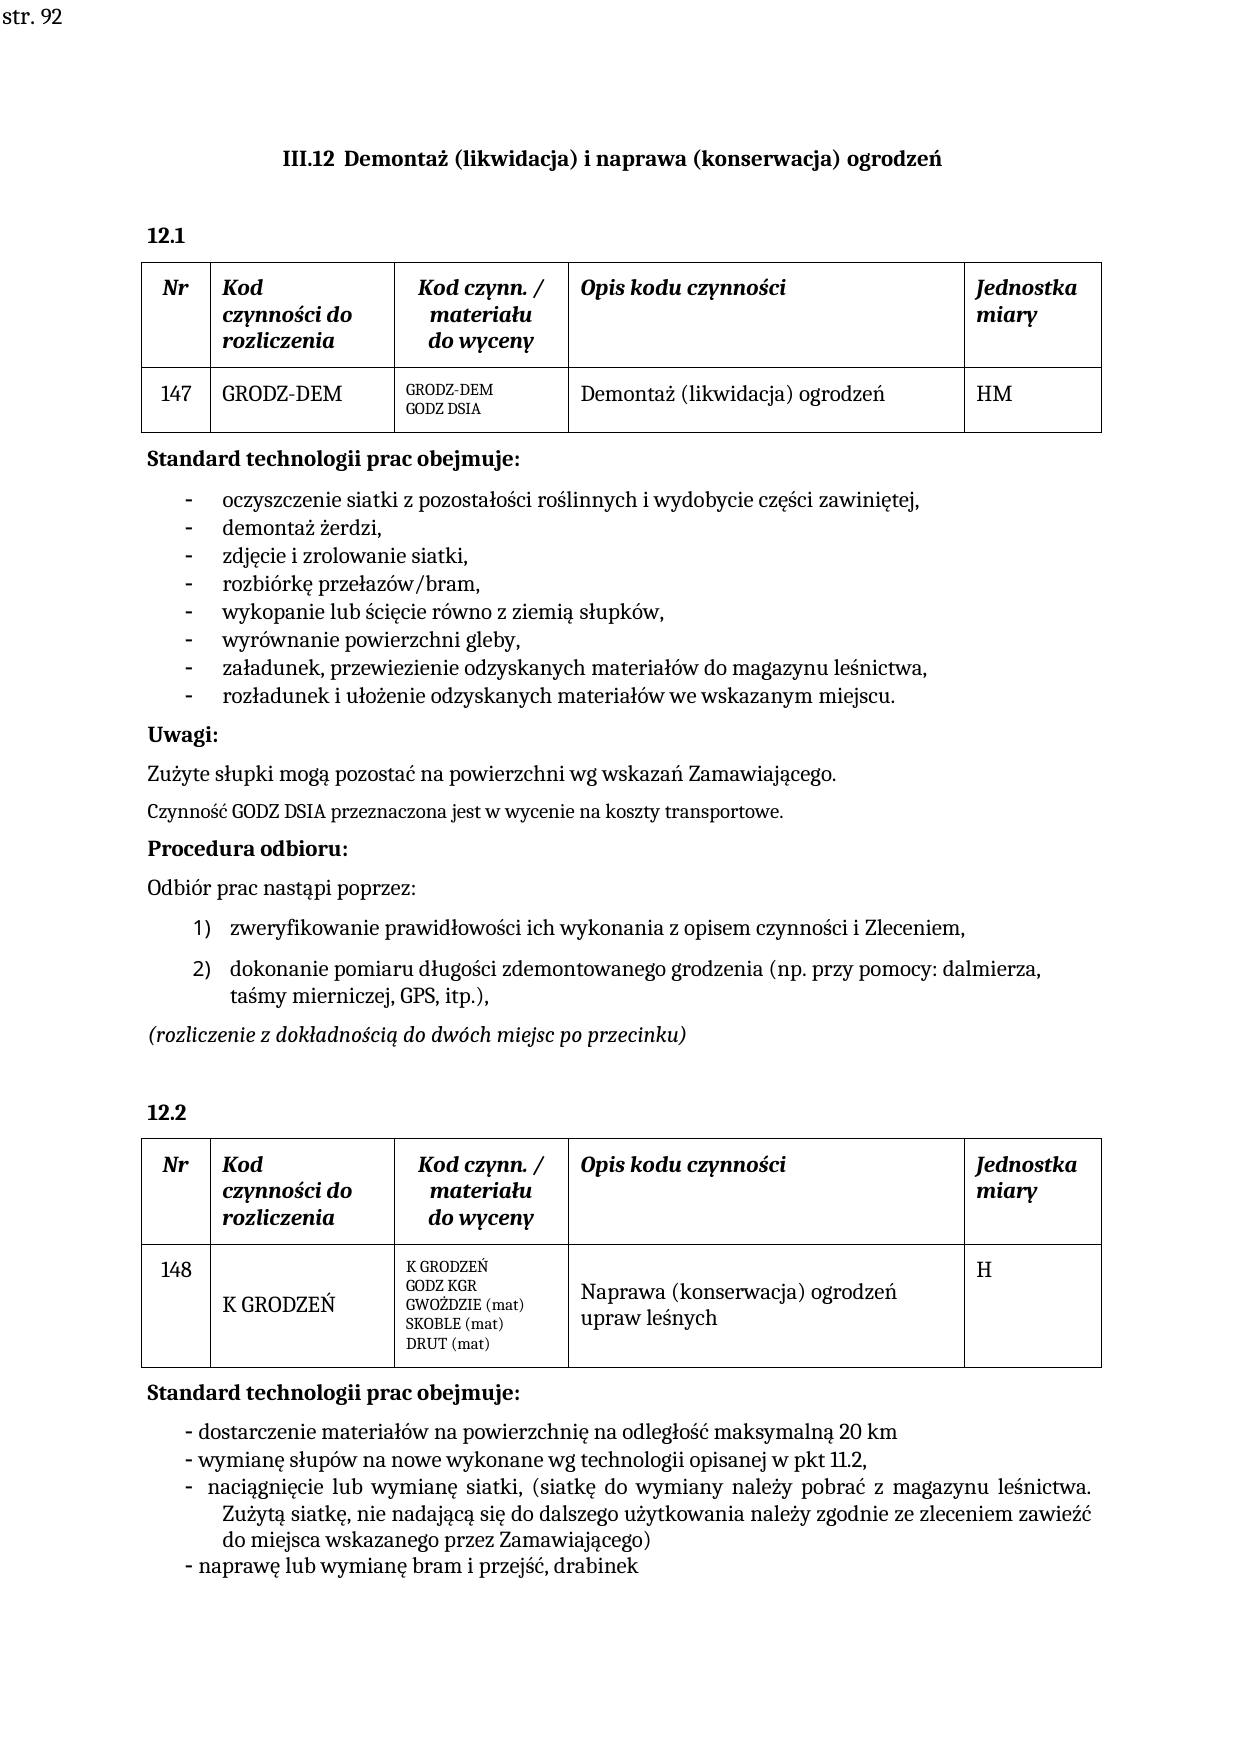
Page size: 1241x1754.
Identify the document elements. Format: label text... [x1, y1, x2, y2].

text  rozładunek i ułożenie odzyskanych materiałów we wskazanym miejscu. [185, 681, 1119, 709]
text  wyrównanie powierzchni gleby, [185, 625, 1119, 653]
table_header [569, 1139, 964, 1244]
text  wykopanie lub ścięcie równo z ziemią słupków, [185, 597, 1119, 625]
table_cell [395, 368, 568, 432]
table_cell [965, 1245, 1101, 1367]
text  demontaż żerdzi, [185, 513, 1119, 541]
list dokonanie pomiaru długości zdemontowanego grodzenia (np. przy pomocy: dalmierza, taśmy mierniczej, GPS, itp.), [192, 954, 1093, 1009]
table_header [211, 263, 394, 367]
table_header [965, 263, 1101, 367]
text Standard technologii prac obejmuje: [147, 446, 1119, 472]
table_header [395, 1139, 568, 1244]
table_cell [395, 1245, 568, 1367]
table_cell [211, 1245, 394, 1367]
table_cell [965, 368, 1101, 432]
subtitle Demontaż (likwidacja) i naprawa (konserwacja) ogrodzeń [282, 146, 1119, 172]
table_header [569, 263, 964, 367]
text Zużyte słupki mogą pozostać na powierzchni wg wskazań Zamawiającego. [147, 761, 1119, 787]
text  naprawę lub wymianę bram i przejść, drabinek [185, 1553, 1119, 1579]
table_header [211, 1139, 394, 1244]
text Czynność GODZ DSIA przeznaczona jest w wycenie na koszty transportowe. [147, 799, 1119, 823]
text  naciągnięcie lub wymianę siatki, (siatkę do wymiany należy pobrać z magazynu leśnictwa. Zużytą siatkę, nie nadającą się do dalszego użytkowania należy zgodnie ze zleceniem zawieźć do miejsca wskazanego przez Zamawiającego) [185, 1473, 1093, 1553]
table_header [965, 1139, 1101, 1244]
text  załadunek, przewiezienie odzyskanych materiałów do magazynu leśnictwa, [185, 653, 1119, 681]
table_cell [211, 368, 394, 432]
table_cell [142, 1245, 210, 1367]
subtitle Uwagi: [147, 722, 1119, 748]
subtitle 12.2 [147, 1099, 1119, 1126]
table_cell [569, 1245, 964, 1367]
text  dostarczenie materiałów na powierzchnię na odległość maksymalną 20 km [185, 1419, 1119, 1445]
text Standard technologii prac obejmuje: [147, 1380, 1119, 1406]
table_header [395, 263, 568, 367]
text  wymianę słupów na nowe wykonane wg technologii opisanej w pkt 11.2, [185, 1445, 1119, 1473]
text  oczyszczenie siatki z pozostałości roślinnych i wydobycie części zawiniętej, [185, 484, 1119, 513]
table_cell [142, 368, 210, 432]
text Odbiór prac nastąpi poprzez: [147, 875, 1119, 901]
list zweryfikowanie prawidłowości ich wykonania z opisem czynności i Zleceniem, [192, 913, 1119, 942]
text  rozbiórkę przełazów/bram, [185, 569, 1119, 597]
text  zdjęcie i zrolowanie siatki, [185, 541, 1119, 569]
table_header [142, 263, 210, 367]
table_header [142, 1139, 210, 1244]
subtitle Procedura odbioru: [147, 836, 1119, 862]
text (rozliczenie z dokładnością do dwóch miejsc po przecinku) [147, 1022, 1119, 1048]
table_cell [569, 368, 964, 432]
text 12.1 [147, 223, 1119, 249]
